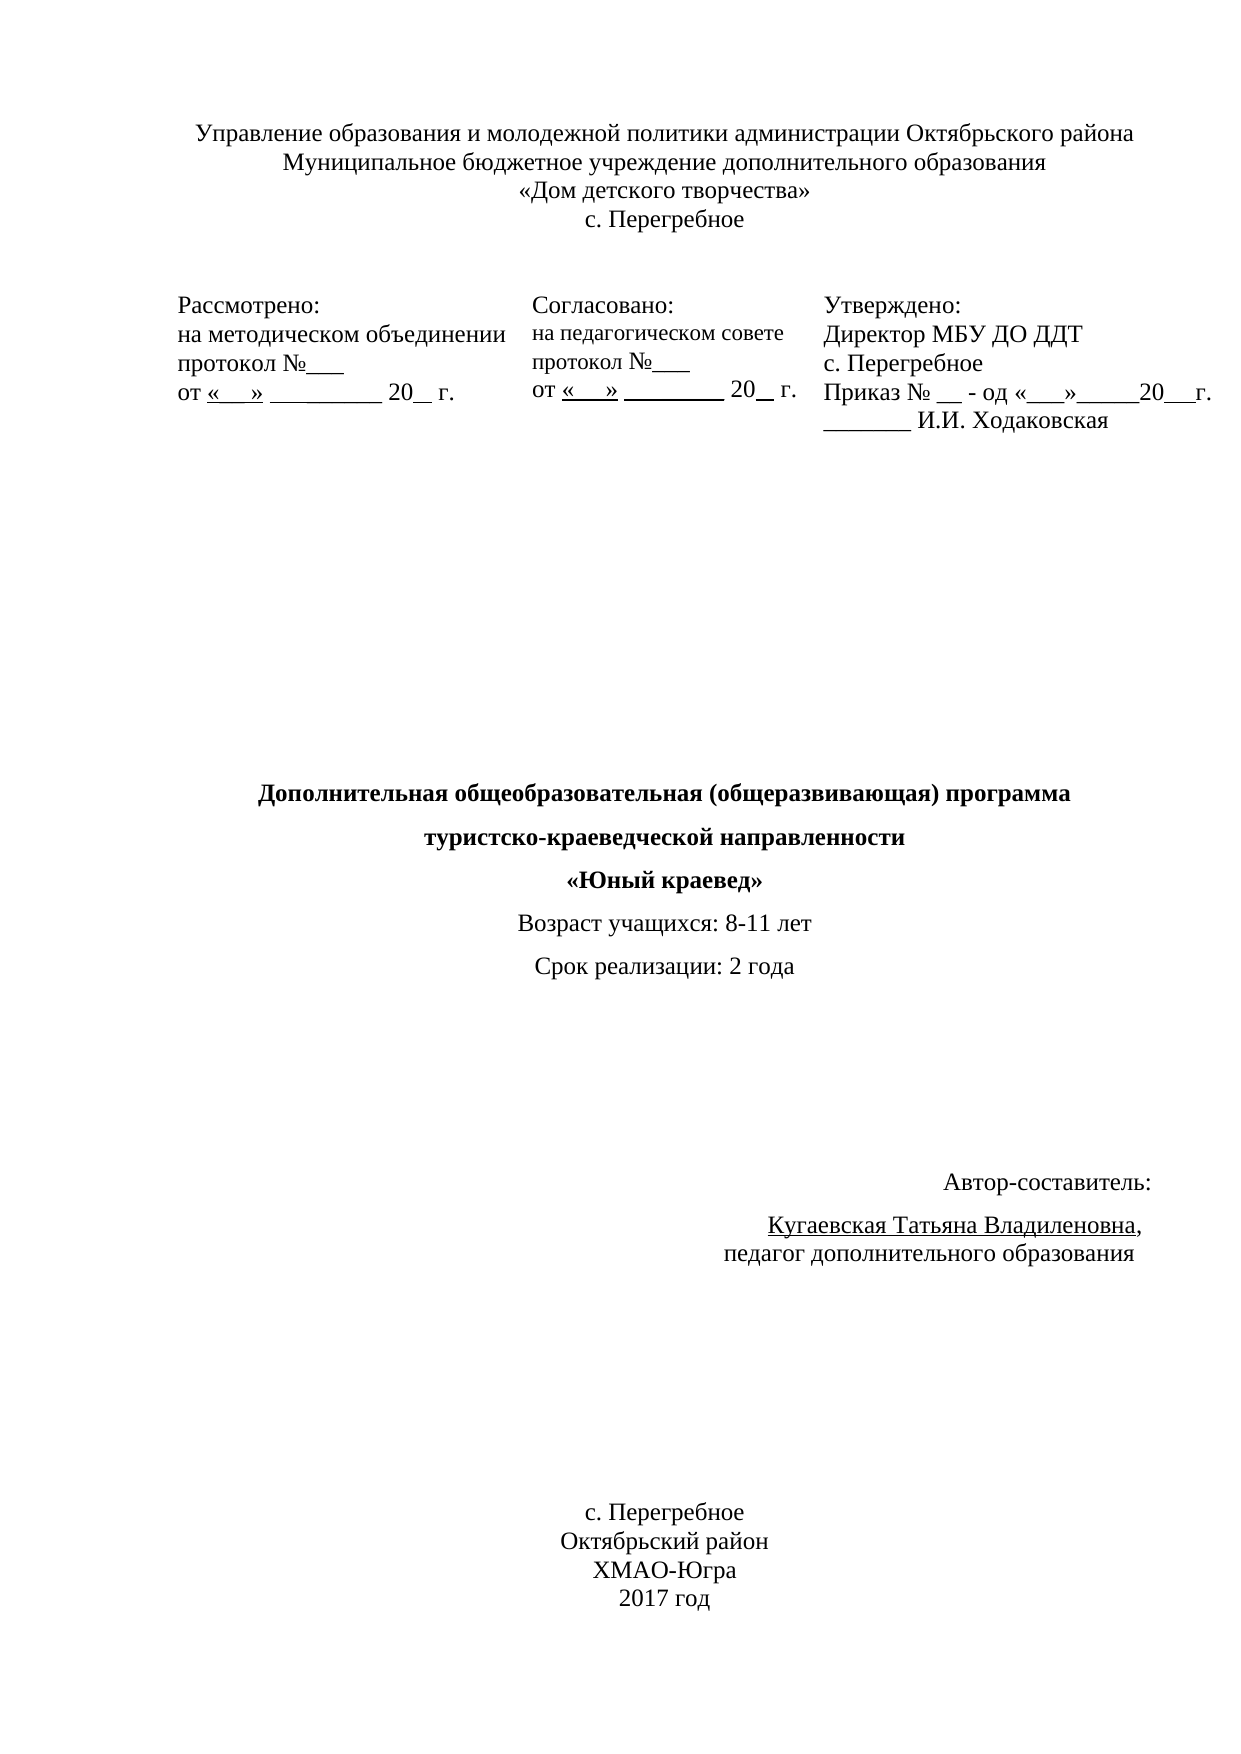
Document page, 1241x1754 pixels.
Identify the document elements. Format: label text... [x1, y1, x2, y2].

text Муниципальное бюджетное учреждение дополнительного образования [177, 147, 1152, 176]
text Октябрьский район [177, 1526, 1152, 1555]
text Дополнительная общеобразовательная (общеразвивающая) программа [177, 778, 1152, 807]
text Возраст учащихся: 8-11 лет [177, 908, 1152, 937]
text с. Перегребное [177, 204, 1152, 233]
text ХМАО-Югра [177, 1555, 1152, 1583]
text «Дом детского творчества» [177, 176, 1152, 204]
text туристско-краеведческой направленности [177, 822, 1152, 850]
text «Юный краевед» [177, 865, 1152, 893]
text Срок реализации: 2 года [177, 951, 1152, 980]
text с. Перегребное [177, 1497, 1152, 1526]
table_header Рассмотрено: на методическом объединении протокол №___ от «__ » ______ 20 г. [166, 291, 521, 548]
text 2017 год [177, 1583, 1152, 1612]
table_header Согласовано: на педагогическом совете протокол №___ от «__ » _____ 20 г. [521, 291, 812, 548]
text Управление образования и молодежной политики администрации Октябрьского района [177, 118, 1152, 147]
text педагог дополнительного образования [177, 1238, 1152, 1267]
text Кугаевская Татьяна Владиленовна, [221, 1210, 1152, 1238]
text Автор-составитель: [177, 1167, 1152, 1195]
table_header Утверждено: Директор МБУ ДО ДДТ с. Перегребное Приказ № __ - од «___»_____20 г. _______ И.И. Ходаковская [812, 291, 1230, 548]
